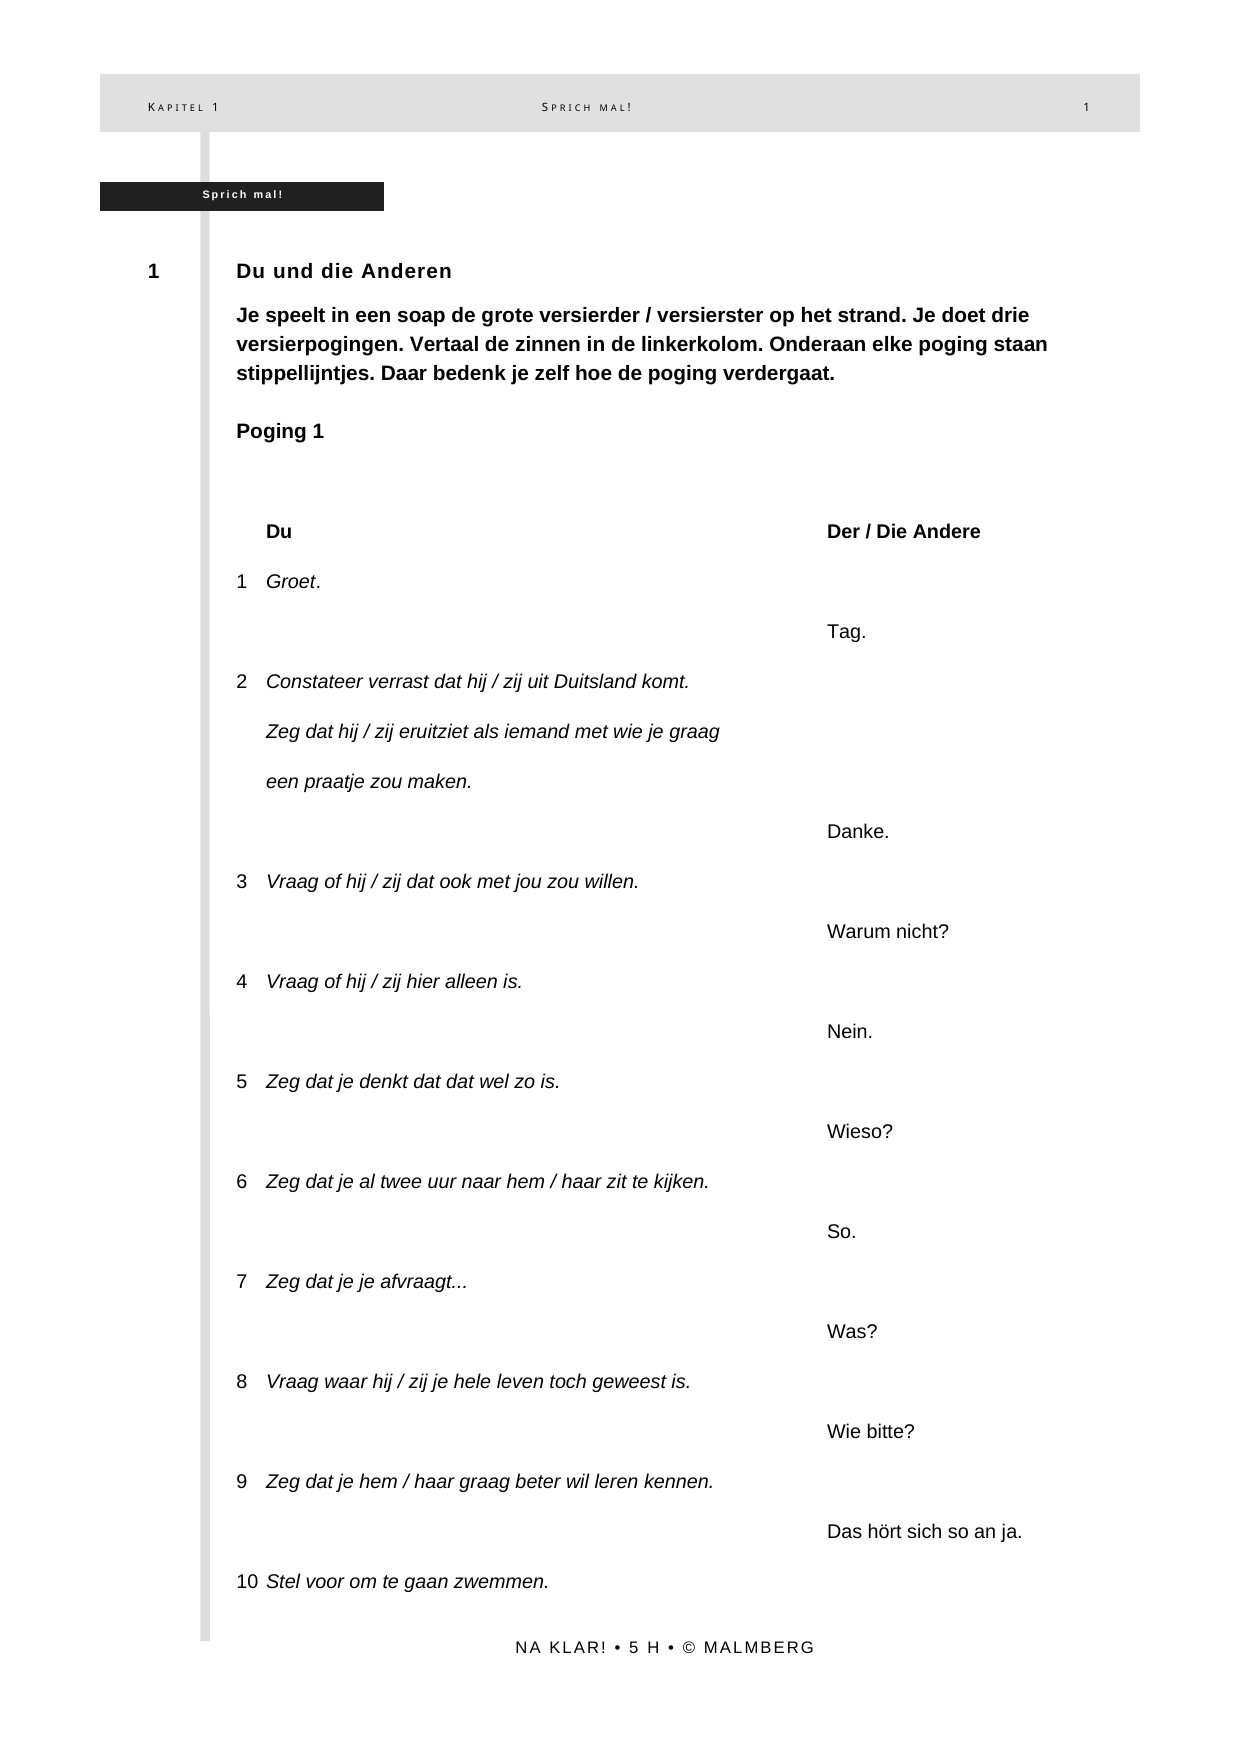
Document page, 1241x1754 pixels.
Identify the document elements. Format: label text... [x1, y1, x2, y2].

text Du Der / Die Andere [236, 516, 1092, 545]
subtitle 1 Du und die Anderen [148, 255, 1092, 284]
text Zeg dat hij / zij eruitziet als iemand met wie je graag [236, 716, 1092, 745]
text 1 Groet. [236, 566, 1092, 595]
text Das hört sich so an ja. [236, 1516, 1092, 1545]
text Je speelt in een soap de grote versierder / versierster op het strand. Je doet drie versierpogingen. Vertaal de zinnen in de linkerkolom. Onderaan elke poging staan stippellijntjes. Daar bedenk je zelf hoe de poging verdergaat. [236, 299, 1092, 386]
text 8 Vraag waar hij / zij je hele leven toch geweest is. [236, 1366, 1092, 1395]
text Warum nicht? [236, 916, 1092, 945]
text So. [236, 1216, 1092, 1245]
text Wieso? [236, 1116, 1092, 1145]
text Tag. [236, 616, 1092, 645]
text 5 Zeg dat je denkt dat dat wel zo is. [236, 1066, 1092, 1095]
text 6 Zeg dat je al twee uur naar hem / haar zit te kijken. [236, 1166, 1092, 1195]
text een praatje zou maken. [236, 766, 1092, 795]
text Was? [236, 1316, 1092, 1345]
text 2 Constateer verrast dat hij / zij uit Duitsland komt. [236, 666, 1092, 695]
text Danke. [236, 816, 1092, 845]
text Sprich mal! [100, 182, 384, 211]
text Wie bitte? [236, 1416, 1092, 1445]
text 7 Zeg dat je je afvraagt... [236, 1266, 1092, 1295]
text 9 Zeg dat je hem / haar graag beter wil leren kennen. [236, 1466, 1092, 1495]
text 3 Vraag of hij / zij dat ook met jou zou willen. [236, 866, 1092, 895]
text 4 Vraag of hij / zij hier alleen is. [236, 966, 1092, 995]
text 10 Stel voor om te gaan zwemmen. [236, 1566, 1092, 1595]
subtitle Poging 1 [236, 416, 1092, 445]
text Nein. [236, 1016, 1092, 1045]
